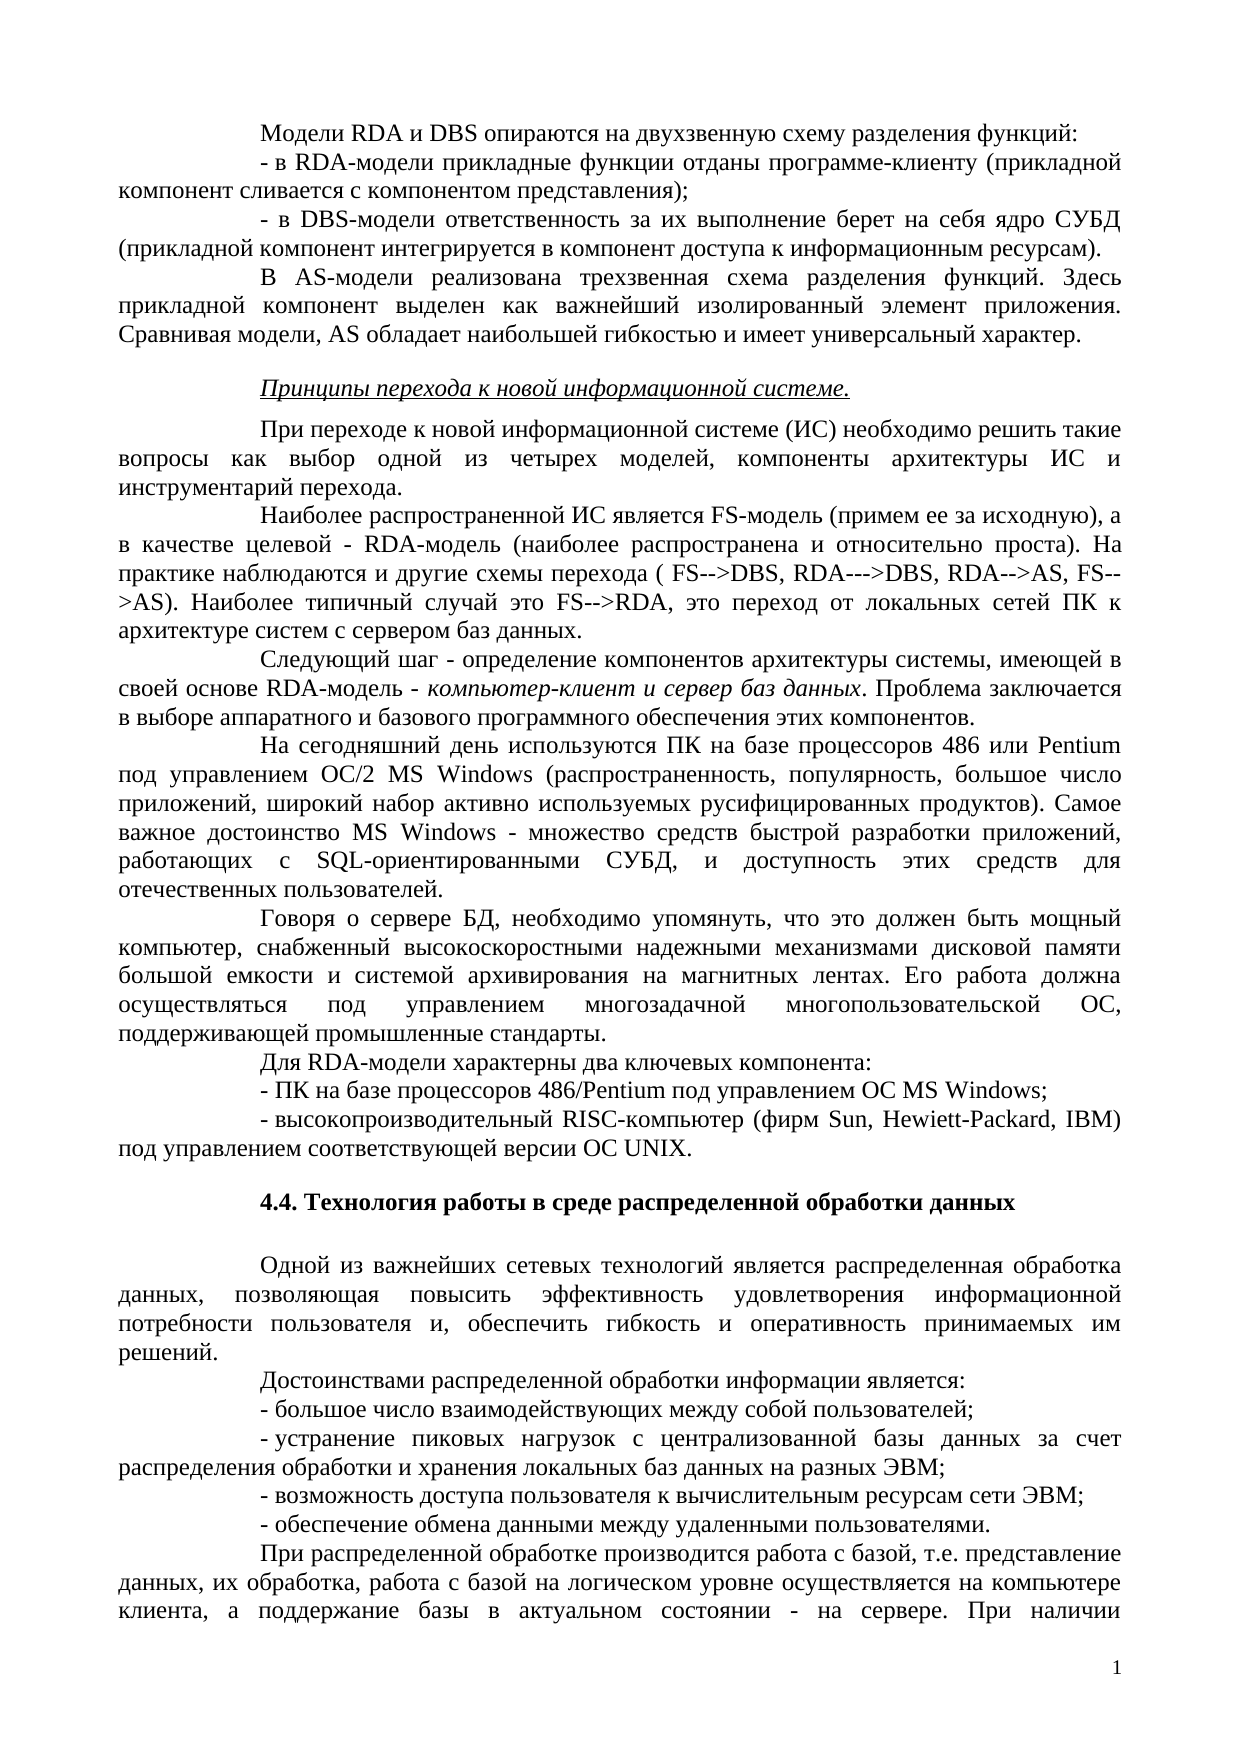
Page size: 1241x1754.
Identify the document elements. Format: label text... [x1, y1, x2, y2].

text Следующий шаг - определение компонентов архитектуры системы, имеющей в своей основе RDA-модель - компьютер-клиент и сервер баз данных. Проблема заключается в выборе аппаратного и базового программного обеспечения этих компонентов. [118, 644, 1122, 731]
text Говоря о сервере БД, необходимо упомянуть, что это должен быть мощный компьютер, снабженный высокоскоростными надежными механизмами дисковой памяти большой емкости и системой архивирования на магнитных лентах. Его работа должна осуществляться под управлением многозадачной многопользовательской ОС, поддерживающей промышленные стандарты. [118, 903, 1122, 1047]
text - большое число взаимодействующих между собой пользователей; [118, 1394, 1122, 1423]
text Достоинствами распределенной обработки информации является: [118, 1366, 1122, 1394]
text - в RDA-модели прикладные функции отданы программе-клиенту (прикладной компонент сливается с компонентом представления); [118, 147, 1122, 204]
text Модели RDA и DBS опираются на двухзвенную схему разделения функций: [118, 118, 1122, 147]
text Одной из важнейших сетевых технологий является распределенная обработка данных, позволяющая повысить эффективность удовлетворения информационной потребности пользователя и, обеспечить гибкость и оперативность принимаемых им решений. [118, 1251, 1122, 1366]
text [118, 1538, 1122, 1624]
subtitle Принципы перехода к новой информационной системе. [118, 373, 1122, 402]
text В AS-модели реализована трехзвенная схема разделения функций. Здесь прикладной компонент выделен как важнейший изолированный элемент приложения. Сравнивая модели, AS обладает наибольшей гибкостью и имеет универсальный характер. [118, 262, 1122, 348]
text Наиболее распространенной ИС является FS-модель (примем ее за исходную), а в качестве целевой - RDA-модель (наиболее распространена и относительно проста). На практике наблюдаются и другие схемы перехода ( FS-->DBS, RDA--->DBS, RDA-->AS, FS-->AS). Наиболее типичный случай это FS-->RDA, это переход от локальных сетей ПК к архитектуре систем с сервером баз данных. [118, 501, 1122, 644]
text - обеспечение обмена данными между удаленными пользователями. [118, 1509, 1122, 1538]
text - устранение пиковых нагрузок с централизованной базы данных за счет распределения обработки и хранения локальных баз данных на разных ЭВМ; [118, 1423, 1122, 1481]
text - высокопроизводительный RISC-компьютер (фирм Sun, Hewiett-Packard, IBM) под управлением соответствующей версии ОС UNIX. [118, 1104, 1122, 1162]
text - в DBS-модели ответственность за их выполнение берет на себя ядро СУБД (прикладной компонент интегрируется в компонент доступа к информационным ресурсам). [118, 204, 1122, 262]
text - возможность доступа пользователя к вычислительным ресурсам сети ЭВМ; [118, 1481, 1122, 1509]
text - ПК на базе процессоров 486/Pentium под управлением ОС MS Windows; [118, 1076, 1122, 1104]
text При переходе к новой информационной системе (ИС) необходимо решить такие вопросы как выбор одной из четырех моделей, компоненты архитектуры ИС и инструментарий перехода. [118, 414, 1122, 501]
subtitle 4.4. Технология работы в среде распределенной обработки данных [118, 1187, 1122, 1216]
text На сегодняшний день используются ПК на базе процессоров 486 или Pentium под управлением ОС/2 MS Windows (распространенность, популярность, большое число приложений, широкий набор активно используемых русифицированных продуктов). Самое важное достоинство MS Windows - множество средств быстрой разработки приложений, работающих с SQL-ориентированными СУБД, и доступность этих средств для отечественных пользователей. [118, 731, 1122, 903]
text Для RDA-модели характерны два ключевых компонента: [118, 1047, 1122, 1076]
